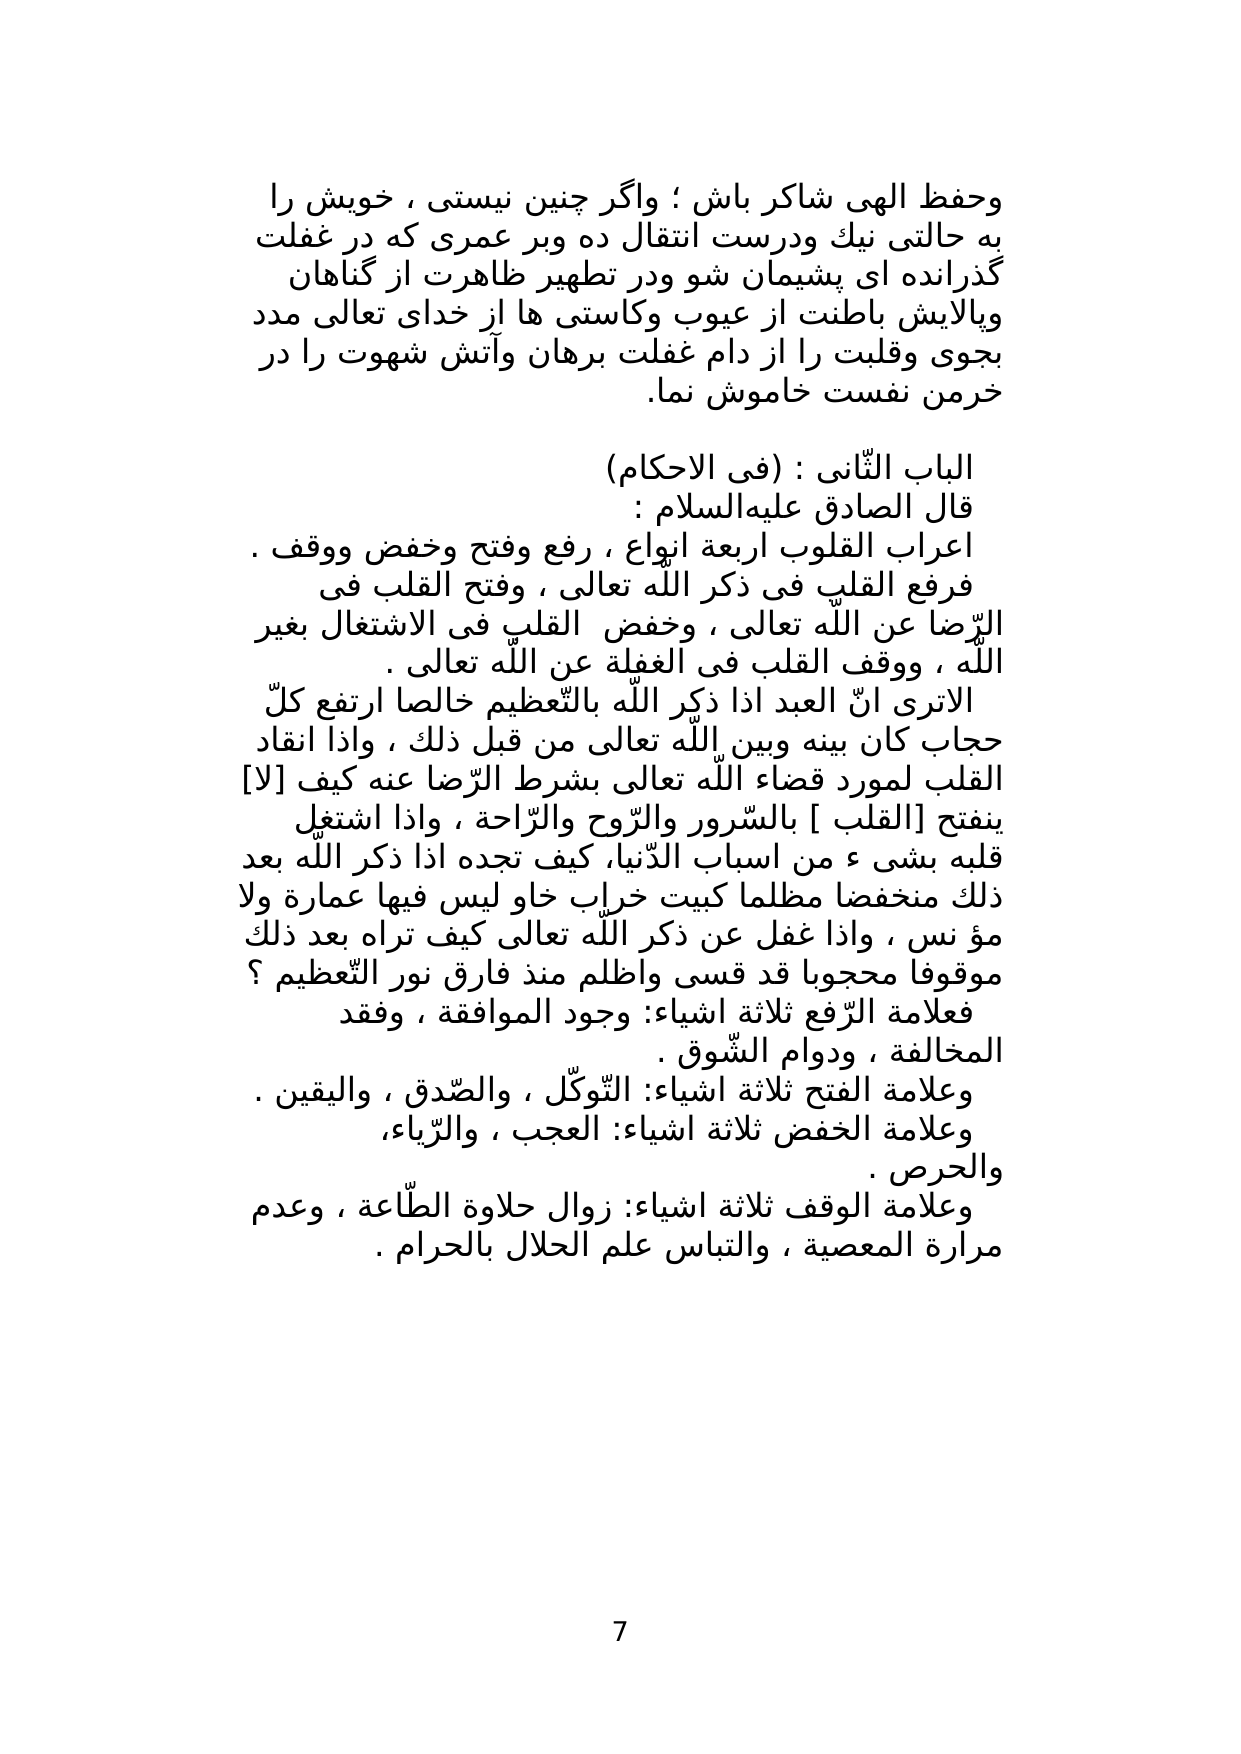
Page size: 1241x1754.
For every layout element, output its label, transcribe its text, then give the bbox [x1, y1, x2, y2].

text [236, 177, 1004, 410]
text وعلامة الفتح ثلاثة اشياء: التّوكّل ، والصّدق ، واليقين . [236, 1070, 1004, 1109]
text وعلامة الوقف ثلاثة اشياء: زوال حلاوة الطّاعة ، وعدم مرارة المعصية ، والتباس علم الحلال بالحرام . [236, 1187, 1004, 1264]
text وعلامة الخفض ثلاثة اشياء: العجب ، والرّياء، والحرص . [236, 1109, 1004, 1187]
text فرفع القلب فى ذكر اللّه تعالى ، وفتح القلب فى الرّضا عن اللّه تعالى ، وخفض ‍ القلب فى الاشتغال بغير اللّه ، ووقف القلب فى الغفلة عن اللّه تعالى . [236, 565, 1004, 682]
text فعلامة الرّفع ثلاثة اشياء: وجود الموافقة ، وفقد المخالفة ، ودوام الشّوق . [236, 993, 1004, 1070]
text قال الصادق عليه‌السلام : [236, 487, 1004, 526]
text الاترى انّ العبد اذا ذكر اللّه بالتّعظيم خالصا ارتفع كلّ حجاب كان بينه وبين اللّه تعالى من قبل ذلك ، واذا انقاد القلب لمورد قضاء اللّه تعالى بشرط الرّضا عنه كيف [لا] ينفتح [القلب ] بالسّرور والرّوح والرّاحة ، واذا اشتغل قلبه بشى ء من اسباب الدّنيا، كيف تجده اذا ذكر اللّه بعد ذلك منخفضا مظلما كبيت خراب خاو ليس فيها عمارة ولا مؤ نس ، واذا غفل عن ذكر اللّه تعالى كيف تراه بعد ذلك موقوفا محجوبا قد قسى واظلم منذ فارق نور التّعظيم ؟ [236, 682, 1004, 993]
text اعراب القلوب اربعة انواع ، رفع وفتح وخفض ووقف . [236, 526, 1004, 565]
text الباب الثّانى : (فى الاحكام) [236, 449, 1004, 487]
